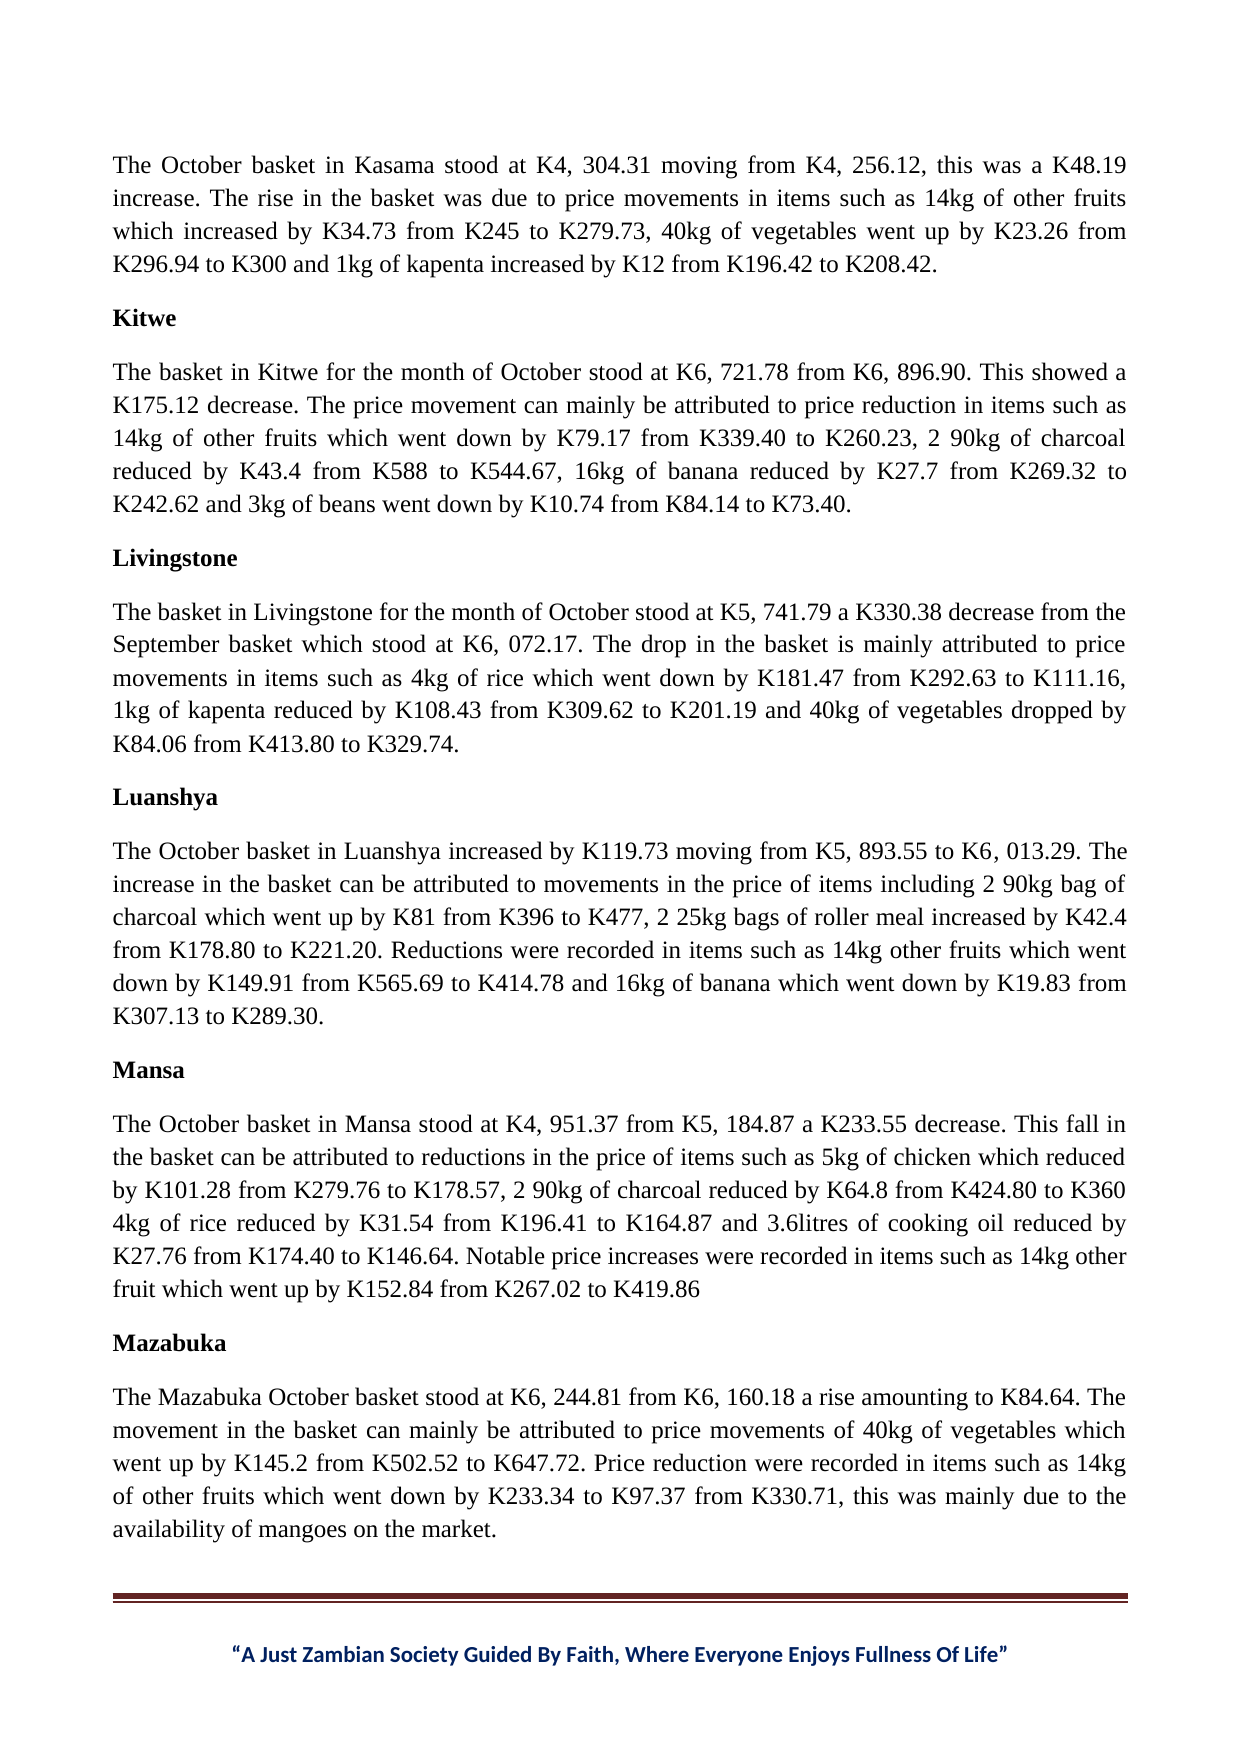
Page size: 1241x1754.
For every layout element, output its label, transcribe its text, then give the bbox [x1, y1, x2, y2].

text Mansa [112, 1055, 1128, 1084]
text The October basket in Luanshya increased by K119.73 moving from K5, 893.55 to K6, 013.29. The increase in the basket can be attributed to movements in the price of items including 2 90kg bag of charcoal which went up by K81 from K396 to K477, 2 25kg bags of roller meal increased by K42.4 from K178.80 to K221.20. Reductions were recorded in items such as 14kg other fruits which went down by K149.91 from K565.69 to K414.78 and 16kg of banana which went down by K19.83 from K307.13 to K289.30. [112, 836, 1128, 1030]
text Mazabuka [112, 1328, 1128, 1357]
text Kitwe [112, 303, 1128, 332]
text The basket in Kitwe for the month of October stood at K6, 721.78 from K6, 896.90. This showed a K175.12 decrease. The price movement can mainly be attributed to price reduction in items such as 14kg of other fruits which went down by K79.17 from K339.40 to K260.23, 2 90kg of charcoal reduced by K43.4 from K588 to K544.67, 16kg of banana reduced by K27.7 from K269.32 to K242.62 and 3kg of beans went down by K10.74 from K84.14 to K73.40. [112, 357, 1128, 518]
text The Mazabuka October basket stood at K6, 244.81 from K6, 160.18 a rise amounting to K84.64. The movement in the basket can mainly be attributed to price movements of 40kg of vegetables which went up by K145.2 from K502.52 to K647.72. Price reduction were recorded in items such as 14kg of other fruits which went down by K233.34 to K97.37 from K330.71, this was mainly due to the availability of mangoes on the market. [112, 1382, 1128, 1543]
text Luanshya [112, 782, 1128, 811]
text The October basket in Mansa stood at K4, 951.37 from K5, 184.87 a K233.55 decrease. This fall in the basket can be attributed to reductions in the price of items such as 5kg of chicken which reduced by K101.28 from K279.76 to K178.57, 2 90kg of charcoal reduced by K64.8 from K424.80 to K360 4kg of rice reduced by K31.54 from K196.41 to K164.87 and 3.6litres of cooking oil reduced by K27.76 from K174.40 to K146.64. Notable price increases were recorded in items such as 14kg other fruit which went up by K152.84 from K267.02 to K419.86 [112, 1109, 1128, 1303]
text Livingstone [112, 543, 1128, 571]
text The basket in Livingstone for the month of October stood at K5, 741.79 a K330.38 decrease from the September basket which stood at K6, 072.17. The drop in the basket is mainly attributed to price movements in items such as 4kg of rice which went down by K181.47 from K292.63 to K111.16, 1kg of kapenta reduced by K108.43 from K309.62 to K201.19 and 40kg of vegetables dropped by K84.06 from K413.80 to K329.74. [112, 597, 1128, 757]
text The October basket in Kasama stood at K4, 304.31 moving from K4, 256.12, this was a K48.19 increase. The rise in the basket was due to price movements in items such as 14kg of other fruits which increased by K34.73 from K245 to K279.73, 40kg of vegetables went up by K23.26 from K296.94 to K300 and 1kg of kapenta increased by K12 from K196.42 to K208.42. [112, 150, 1128, 278]
